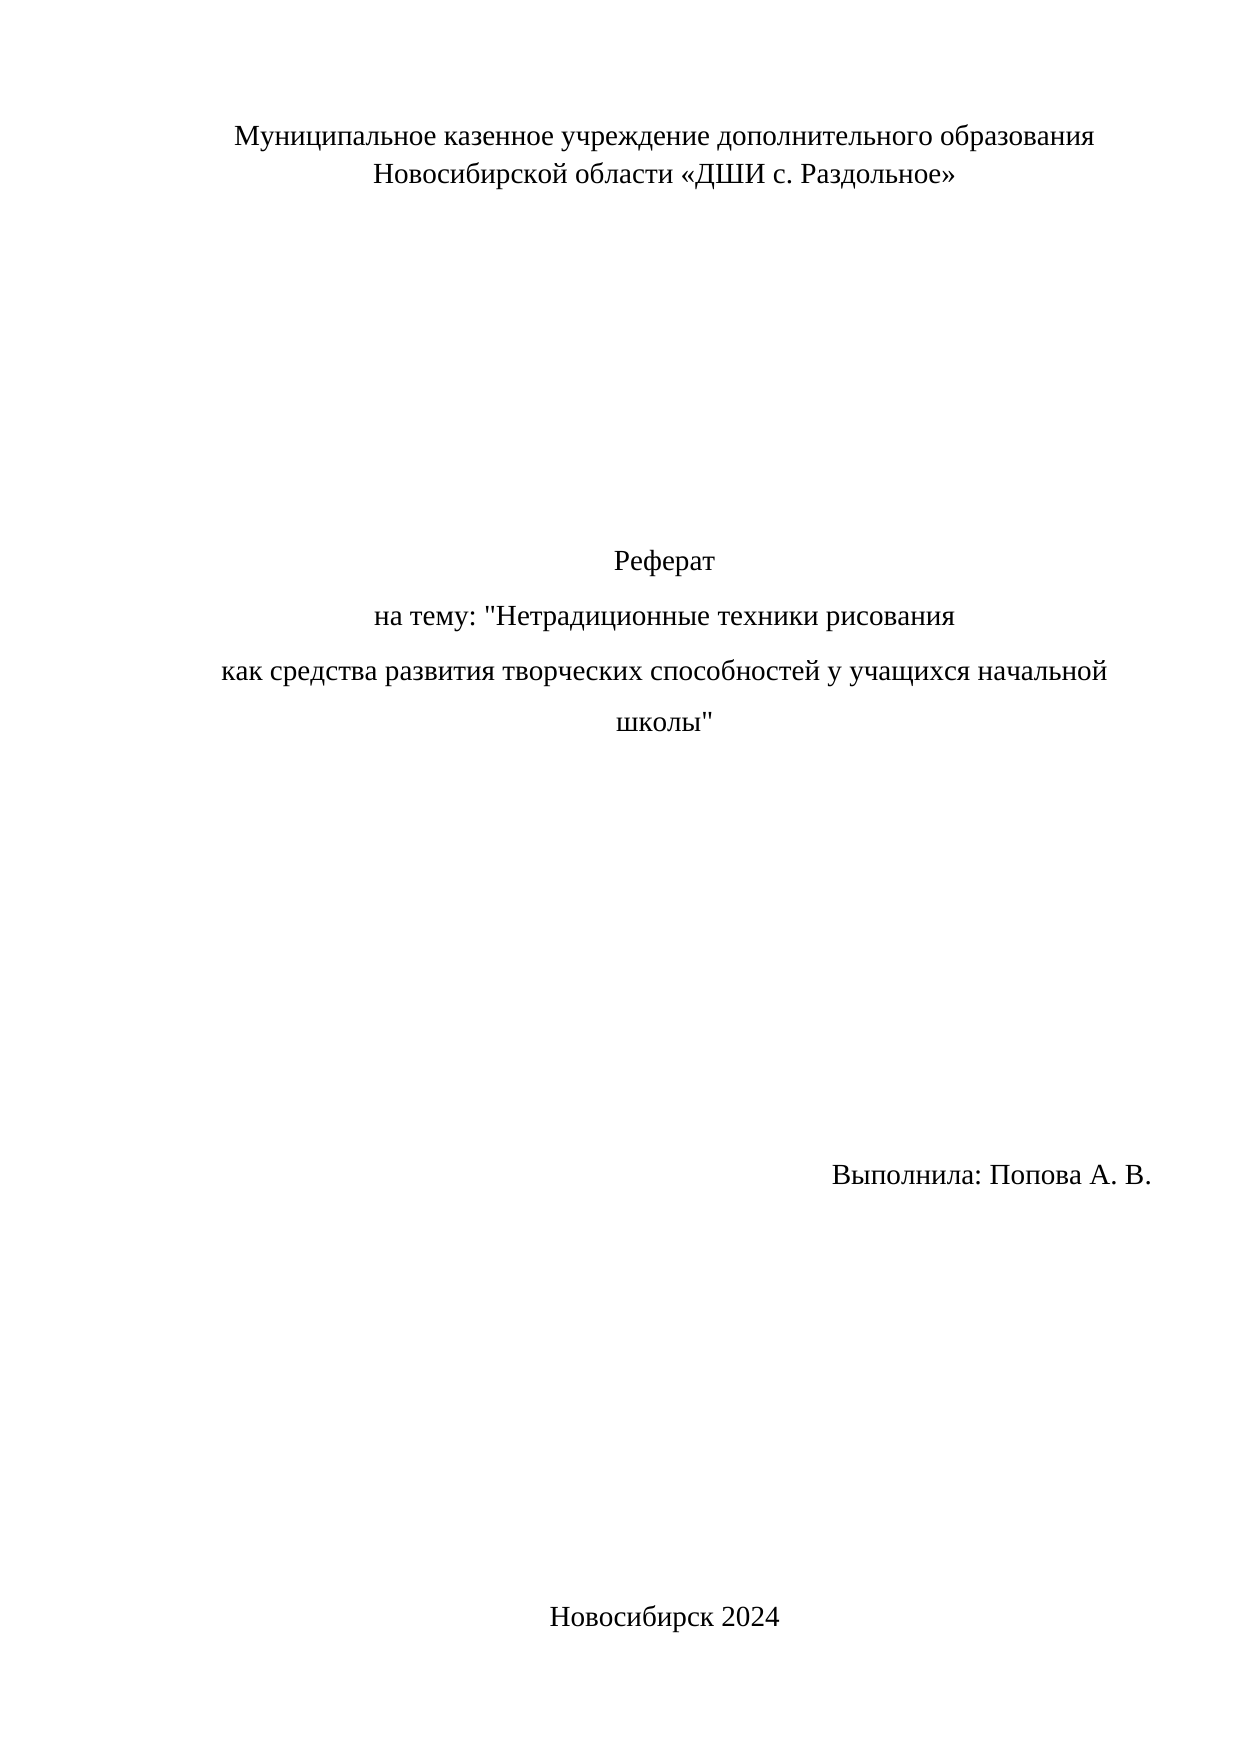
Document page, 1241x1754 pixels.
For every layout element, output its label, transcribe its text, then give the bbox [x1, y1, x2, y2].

text Муниципальное казенное учреждение дополнительного образования Новосибирской области «ДШИ с. Раздольное» [177, 118, 1152, 190]
text Выполнила: Попова А. В. [177, 1157, 1152, 1191]
text на тему: "Нетрадиционные техники рисования [177, 598, 1152, 632]
text Новосибирск 2024 [177, 1599, 1152, 1632]
text как средства развития творческих способностей у учащихся начальной школы" [177, 653, 1152, 737]
text Реферат [177, 543, 1152, 577]
